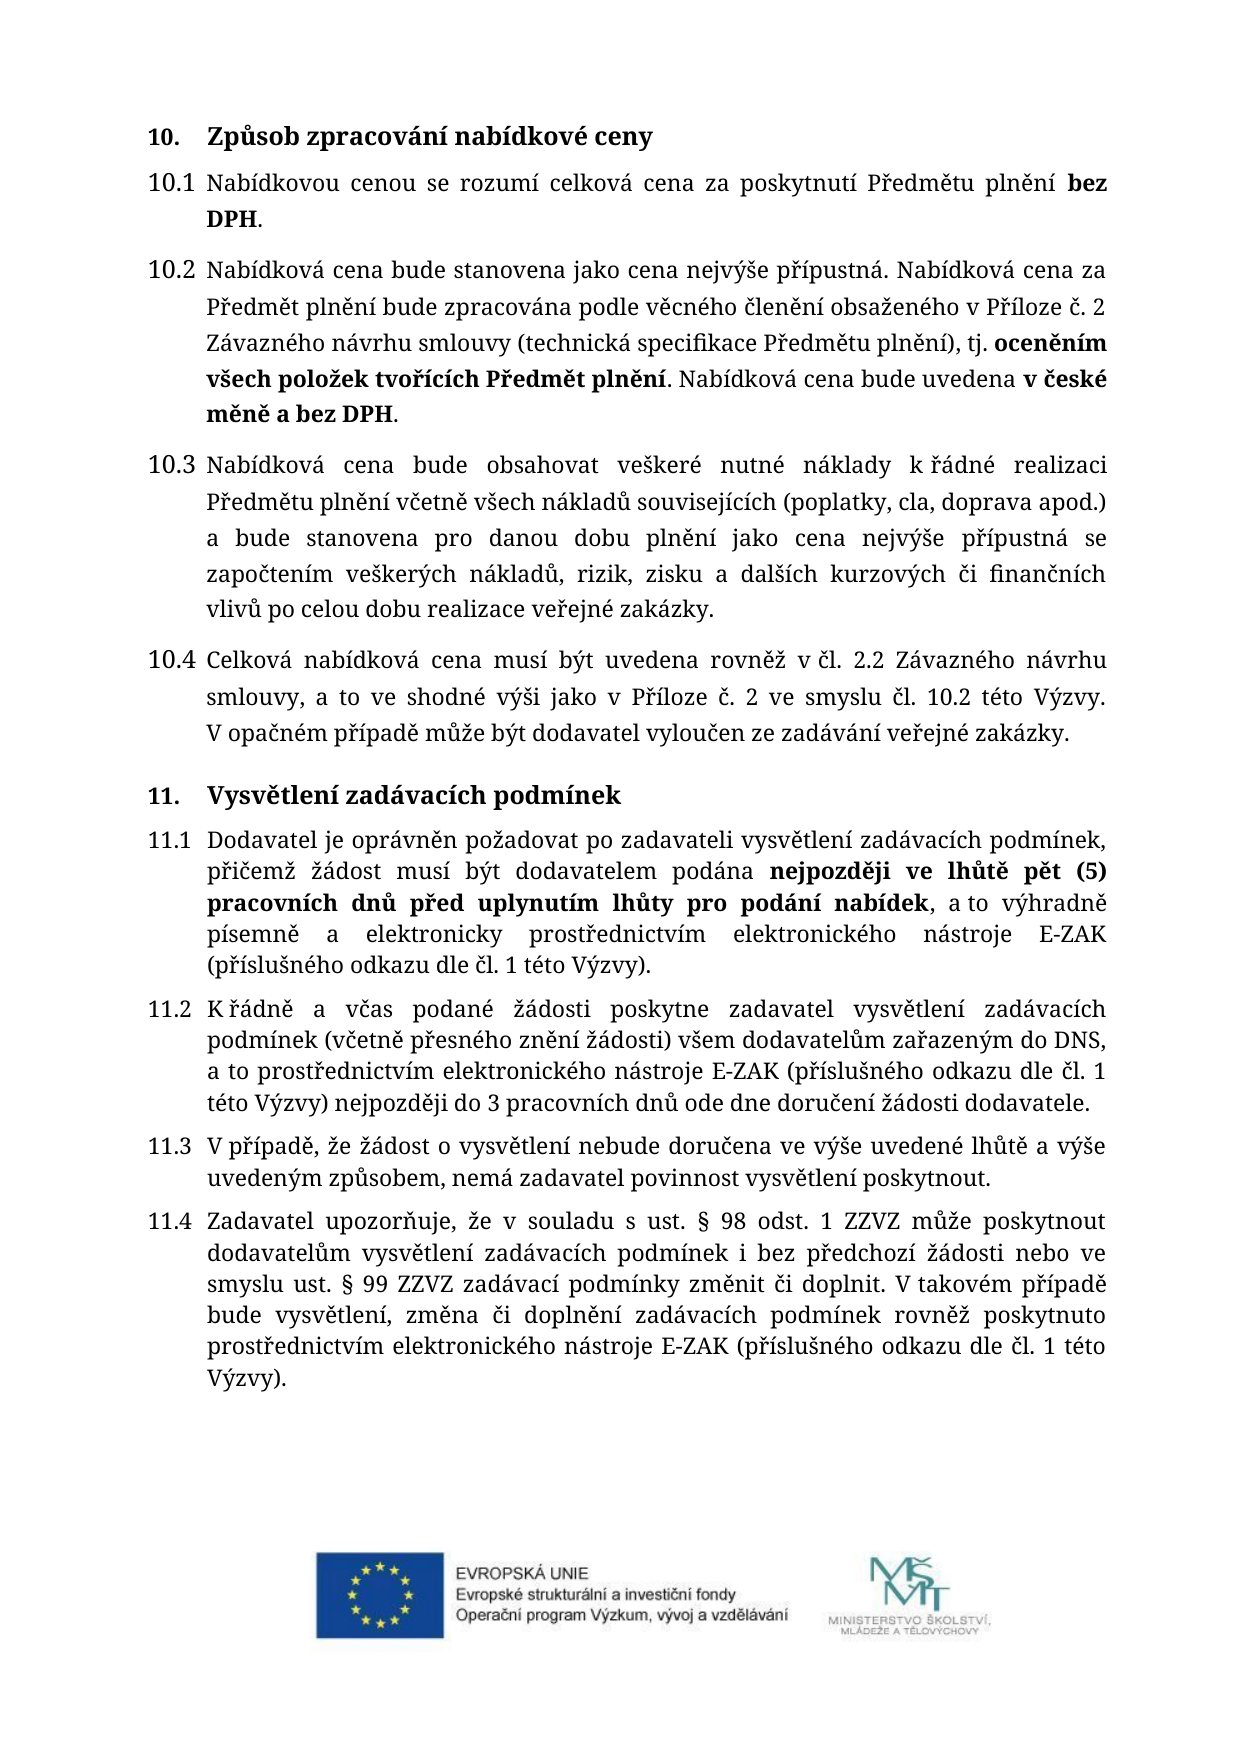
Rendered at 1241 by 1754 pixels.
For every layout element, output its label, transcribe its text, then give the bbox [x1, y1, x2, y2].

picture [271, 1511, 1028, 1681]
subtitle Vysvětlení zadávacích podmínek [148, 777, 1107, 812]
list V případě, že žádost o vysvětlení nebude doručena ve výše uvedené lhůtě a výše uvedeným způsobem, nemá zadavatel povinnost vysvětlení poskytnout. [148, 1130, 1107, 1193]
subtitle Způsob zpracování nabídkové ceny [148, 118, 1107, 152]
list K řádně a včas podané žádosti poskytne zadavatel vysvětlení zadávacích podmínek (včetně přesného znění žádosti) všem dodavatelům zařazeným do DNS, a to prostřednictvím elektronického nástroje E-ZAK (příslušného odkazu dle čl. 1 této Výzvy) nejpozději do 3 pracovních dnů ode dne doručení žádosti dodavatele. [148, 993, 1107, 1118]
list Dodavatel je oprávněn požadovat po zadavateli vysvětlení zadávacích podmínek, přičemž žádost musí být dodavatelem podána nejpozději ve lhůtě pět (5) pracovních dnů před uplynutím lhůty pro podání nabídek, a to výhradně písemně a elektronicky prostřednictvím elektronického nástroje E-ZAK (příslušného odkazu dle čl. 1 této Výzvy). [148, 824, 1107, 980]
list Zadavatel upozorňuje, že v souladu s ust. § 98 odst. 1 ZZVZ může poskytnout dodavatelům vysvětlení zadávacích podmínek i bez předchozí žádosti nebo ve smyslu ust. § 99 ZZVZ zadávací podmínky změnit či doplnit. V takovém případě bude vysvětlení, změna či doplnění zadávacích podmínek rovněž poskytnuto prostřednictvím elektronického nástroje E-ZAK (příslušného odkazu dle čl. 1 této Výzvy). [148, 1205, 1107, 1393]
list Nabídková cena bude obsahovat veškeré nutné náklady k řádné realizaci Předmětu plnění včetně všech nákladů souvisejících (poplatky, cla, doprava apod.) a bude stanovena pro danou dobu plnění jako cena nejvýše přípustná se započtením veškerých nákladů, rizik, zisku a dalších kurzových či finančních vlivů po celou dobu realizace veřejné zakázky. [148, 447, 1107, 625]
list Celková nabídková cena musí být uvedena rovněž v čl. 2.2 Závazného návrhu smlouvy, a to ve shodné výši jako v Příloze č. 2 ve smyslu čl. 10.2 této Výzvy. V opačném případě může být dodavatel vyloučen ze zadávání veřejné zakázky. [148, 642, 1107, 748]
list Nabídkovou cenou se rozumí celková cena za poskytnutí Předmětu plnění bez DPH. [148, 165, 1107, 235]
list Nabídková cena bude stanovena jako cena nejvýše přípustná. Nabídková cena za Předmět plnění bude zpracována podle věcného členění obsaženého v Příloze č. 2 Závazného návrhu smlouvy (technická specifikace Předmětu plnění), tj. oceněním všech položek tvořících Předmět plnění. Nabídková cena bude uvedena v české měně a bez DPH. [148, 252, 1107, 430]
